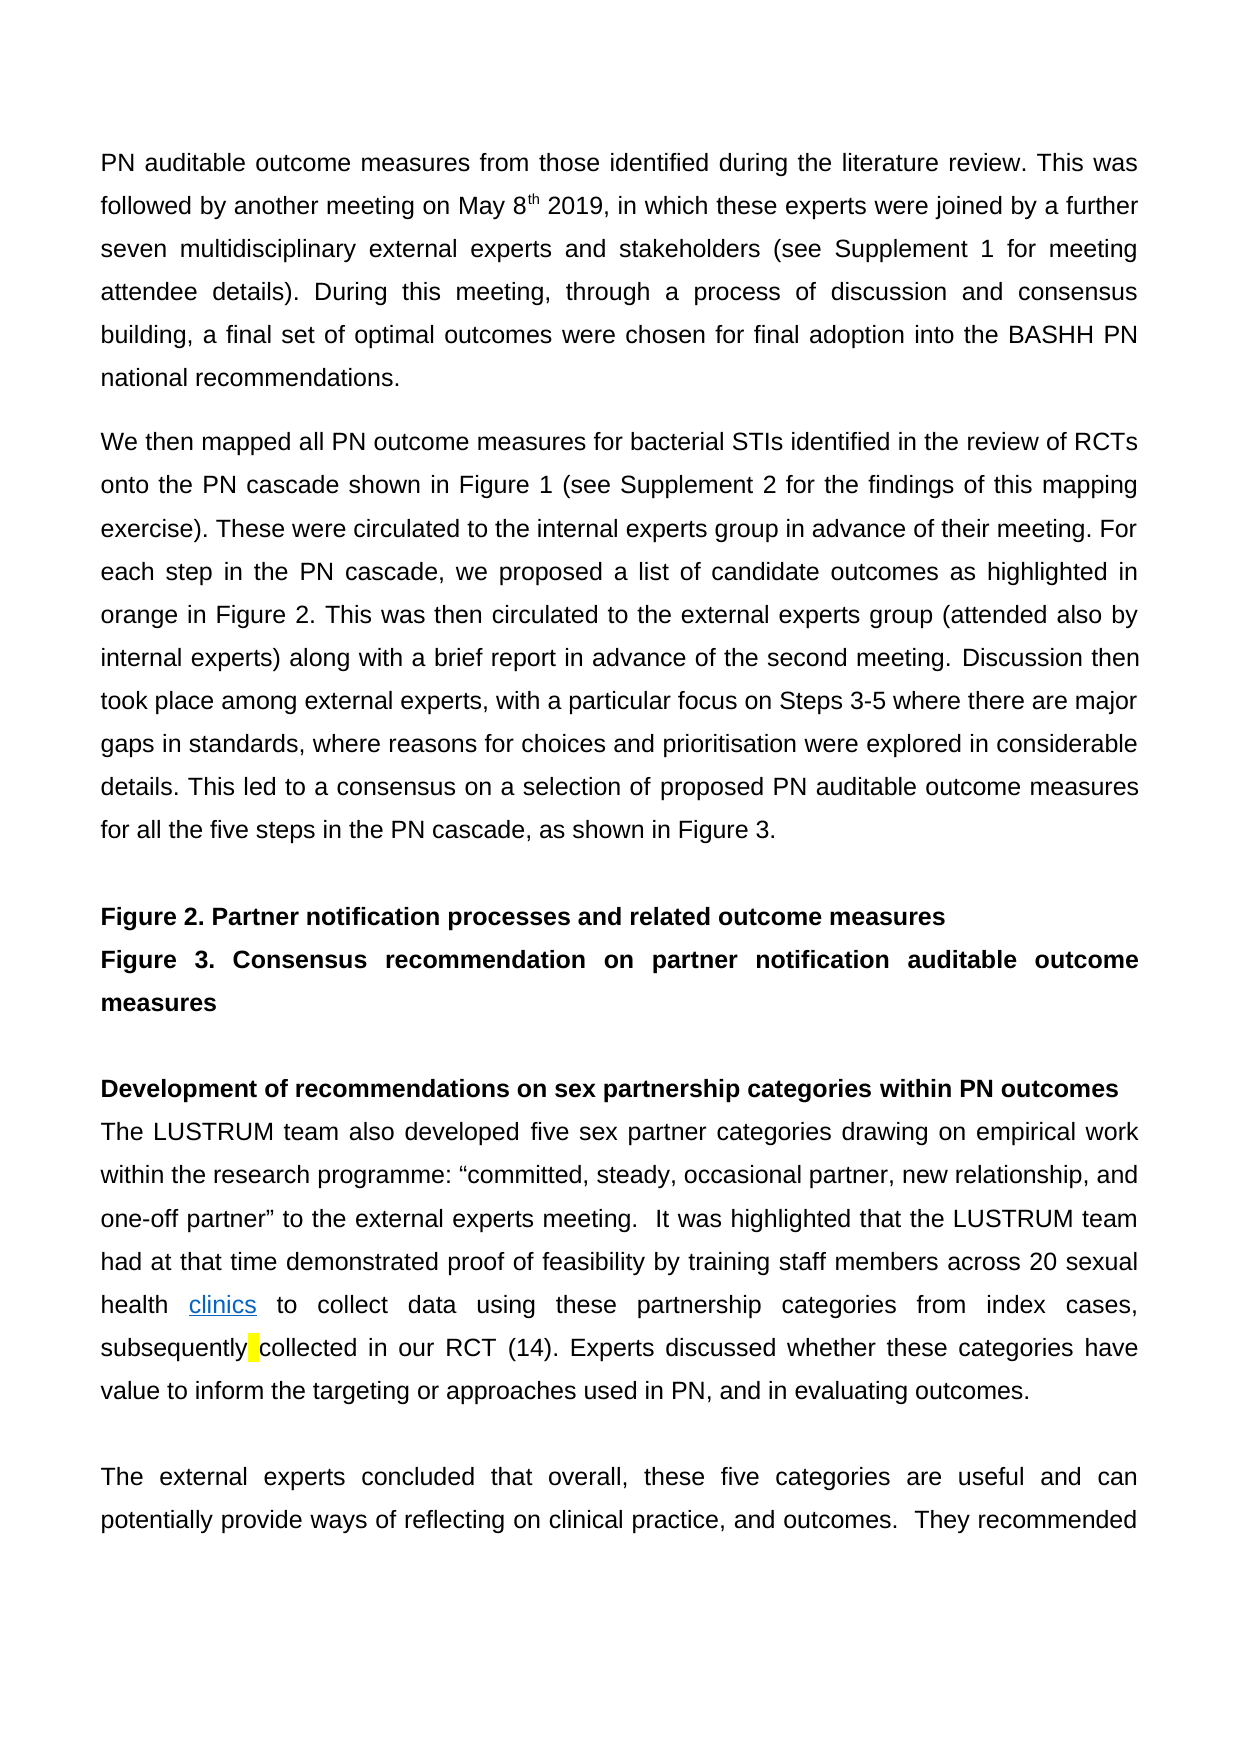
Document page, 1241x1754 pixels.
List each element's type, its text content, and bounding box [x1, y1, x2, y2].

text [100, 1462, 1140, 1534]
text We then mapped all PN outcome measures for bacterial STIs identified in the review of RCTs onto the PN cascade shown in Figure 1 (see Supplement 2 for the findings of this mapping exercise). These were circulated to the internal experts group in advance of their meeting. For each step in the PN cascade, we proposed a list of candidate outcomes as highlighted in orange in Figure 2. This was then circulated to the external experts group (attended also by internal experts) along with a brief report in advance of the second meeting. Discussion then took place among external experts, with a particular focus on Steps 3-5 where there are major gaps in standards, where reasons for choices and prioritisation were explored in considerable details. This led to a consensus on a selection of proposed PN auditable outcome measures for all the five steps in the PN cascade, as shown in Figure 3. [100, 427, 1140, 844]
text Figure 3. Consensus recommendation on partner notification auditable outcome measures [100, 945, 1140, 1017]
text Figure 2. Partner notification processes and related outcome measures [100, 902, 1140, 930]
subtitle Development of recommendations on sex partnership categories within PN outcomes [100, 1074, 1140, 1103]
text The LUSTRUM team also developed five sex partner categories drawing on empirical work within the research programme: “committed, steady, occasional partner, new relationship, and one-off partner” to the external experts meeting. It was highlighted that the LUSTRUM team had at that time demonstrated proof of feasibility by training staff members across 20 sexual health clinics to collect data using these partnership categories from index cases, subsequently collected in our RCT (14). Experts discussed whether these categories have value to inform the targeting or approaches used in PN, and in evaluating outcomes. [100, 1117, 1140, 1405]
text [100, 148, 1140, 392]
